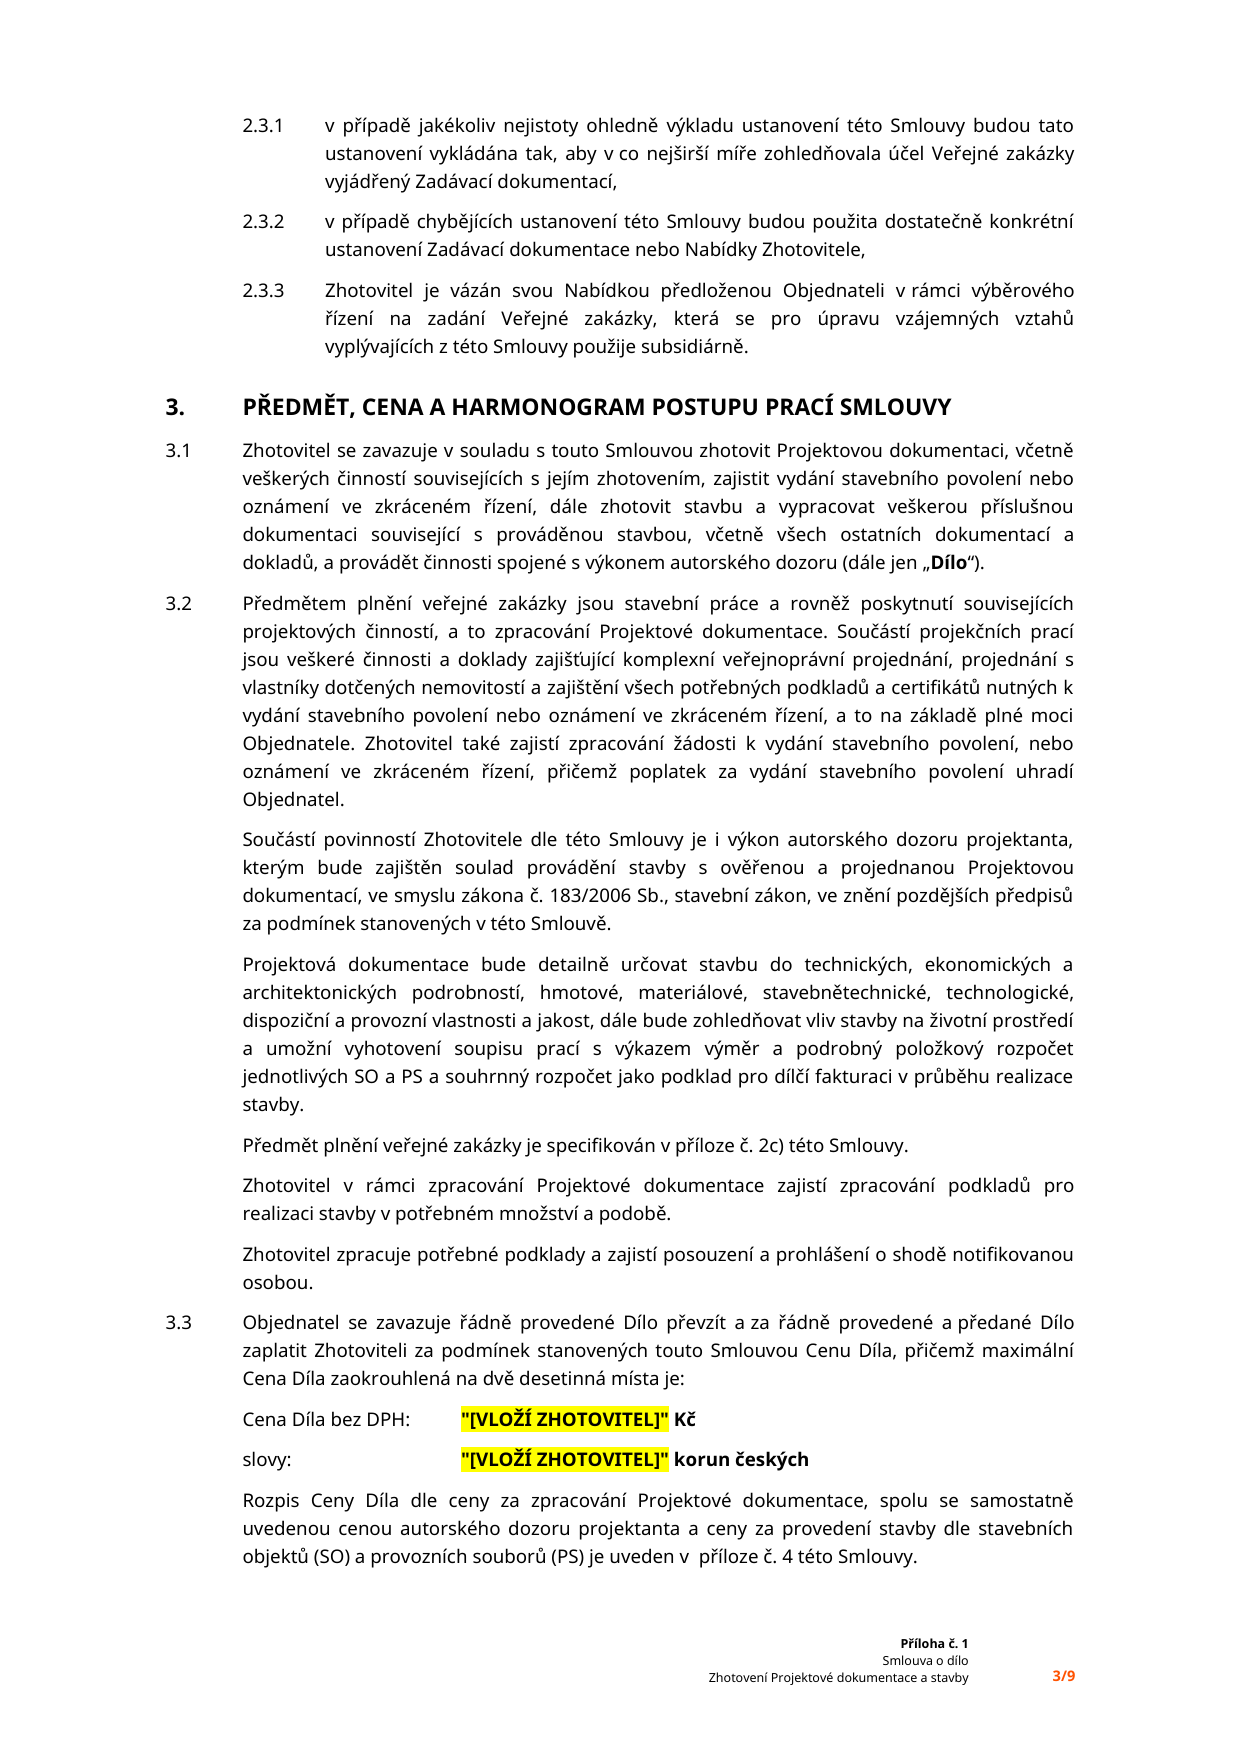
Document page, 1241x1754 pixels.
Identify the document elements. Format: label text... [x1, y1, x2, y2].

text Zhotovitel zpracuje potřebné podklady a zajistí posouzení a prohlášení o shodě notifikovanou osobou. [242, 1241, 1075, 1294]
text Předmětem plnění veřejné zakázky jsou stavební práce a rovněž poskytnutí souvisejících projektových činností, a to zpracování Projektové dokumentace. Součástí projekčních prací jsou veškeré činnosti a doklady zajišťující komplexní veřejnoprávní projednání, projednání s vlastníky dotčených nemovitostí a zajištění všech potřebných podkladů a certifikátů nutných k vydání stavebního povolení nebo oznámení ve zkráceném řízení, a to na základě plné moci Objednatele. Zhotovitel také zajistí zpracování žádosti k vydání stavebního povolení, nebo oznámení ve zkráceném řízení, přičemž poplatek za vydání stavebního povolení uhradí Objednatel. [165, 590, 1075, 812]
text Zhotovitel je vázán svou Nabídkou předloženou Objednateli v rámci výběrového řízení na zadání Veřejné zakázky, která se pro úpravu vzájemných vztahů vyplývajících z této Smlouvy použije subsidiárně. [242, 277, 1075, 359]
text Předmět plnění veřejné zakázky je specifikován v příloze č. 2c) této Smlouvy. [242, 1132, 1075, 1157]
text Zhotovitel v rámci zpracování Projektové dokumentace zajistí zpracování podkladů pro realizaci stavby v potřebném množství a podobě. [242, 1172, 1075, 1226]
text Součástí povinností Zhotovitele dle této Smlouvy je i výkon autorského dozoru projektanta, kterým bude zajištěn soulad provádění stavby s ověřenou a projednanou Projektovou dokumentací, ve smyslu zákona č. 183/2006 Sb., stavební zákon, ve znění pozdějších předpisů za podmínek stanovených v této Smlouvě. [242, 827, 1075, 936]
text Cena Díla bez DPH: "[VLOŽÍ ZHOTOVITEL]" Kč [669, 1406, 1075, 1432]
text Rozpis Ceny Díla dle ceny za zpracování Projektové dokumentace, spolu se samostatně uvedenou cenou autorského dozoru projektanta a ceny za provedení stavby dle stavebních objektů (SO) a provozních souborů (PS) je uveden v příloze č. 4 této Smlouvy. [242, 1487, 1075, 1569]
text slovy: "[VLOŽÍ ZHOTOVITEL]" korun českých [242, 1447, 461, 1472]
text slovy: "[VLOŽÍ ZHOTOVITEL]" korun českých [669, 1447, 1075, 1472]
text Zhotovitel se zavazuje v souladu s touto Smlouvou zhotovit Projektovou dokumentaci, včetně veškerých činností souvisejících s jejím zhotovením, zajistit vydání stavebního povolení nebo oznámení ve zkráceném řízení, dále zhotovit stavbu a vypracovat veškerou příslušnou dokumentaci související s prováděnou stavbou, včetně všech ostatních dokumentací a dokladů, a provádět činnosti spojené s výkonem autorského dozoru (dále jen „Dílo“). [165, 437, 1075, 575]
text Projektová dokumentace bude detailně určovat stavbu do technických, ekonomických a architektonických podrobností, hmotové, materiálové, stavebnětechnické, technologické, dispoziční a provozní vlastnosti a jakost, dále bude zohledňovat vliv stavby na životní prostředí a umožní vyhotovení soupisu prací s výkazem výměr a podrobný položkový rozpočet jednotlivých SO a PS a souhrnný rozpočet jako podklad pro dílčí fakturaci v průběhu realizace stavby. [242, 951, 1075, 1117]
text v případě jakékoliv nejistoty ohledně výkladu ustanovení této Smlouvy budou tato ustanovení vykládána tak, aby v co nejširší míře zohledňovala účel Veřejné zakázky vyjádřený Zadávací dokumentací, [242, 112, 1075, 194]
text PŘEDMĚT, CENA A HARMONOGRAM POSTUPU PRACÍ SMLOUVY [165, 391, 1075, 422]
text Objednatel se zavazuje řádně provedené Dílo převzít a za řádně provedené a předané Dílo zaplatit Zhotoviteli za podmínek stanovených touto Smlouvou Cenu Díla, přičemž maximální Cena Díla zaokrouhlená na dvě desetinná místa je: [165, 1309, 1075, 1391]
text Cena Díla bez DPH: "[VLOŽÍ ZHOTOVITEL]" Kč [242, 1406, 461, 1432]
text v případě chybějících ustanovení této Smlouvy budou použita dostatečně konkrétní ustanovení Zadávací dokumentace nebo Nabídky Zhotovitele, [242, 209, 1075, 262]
